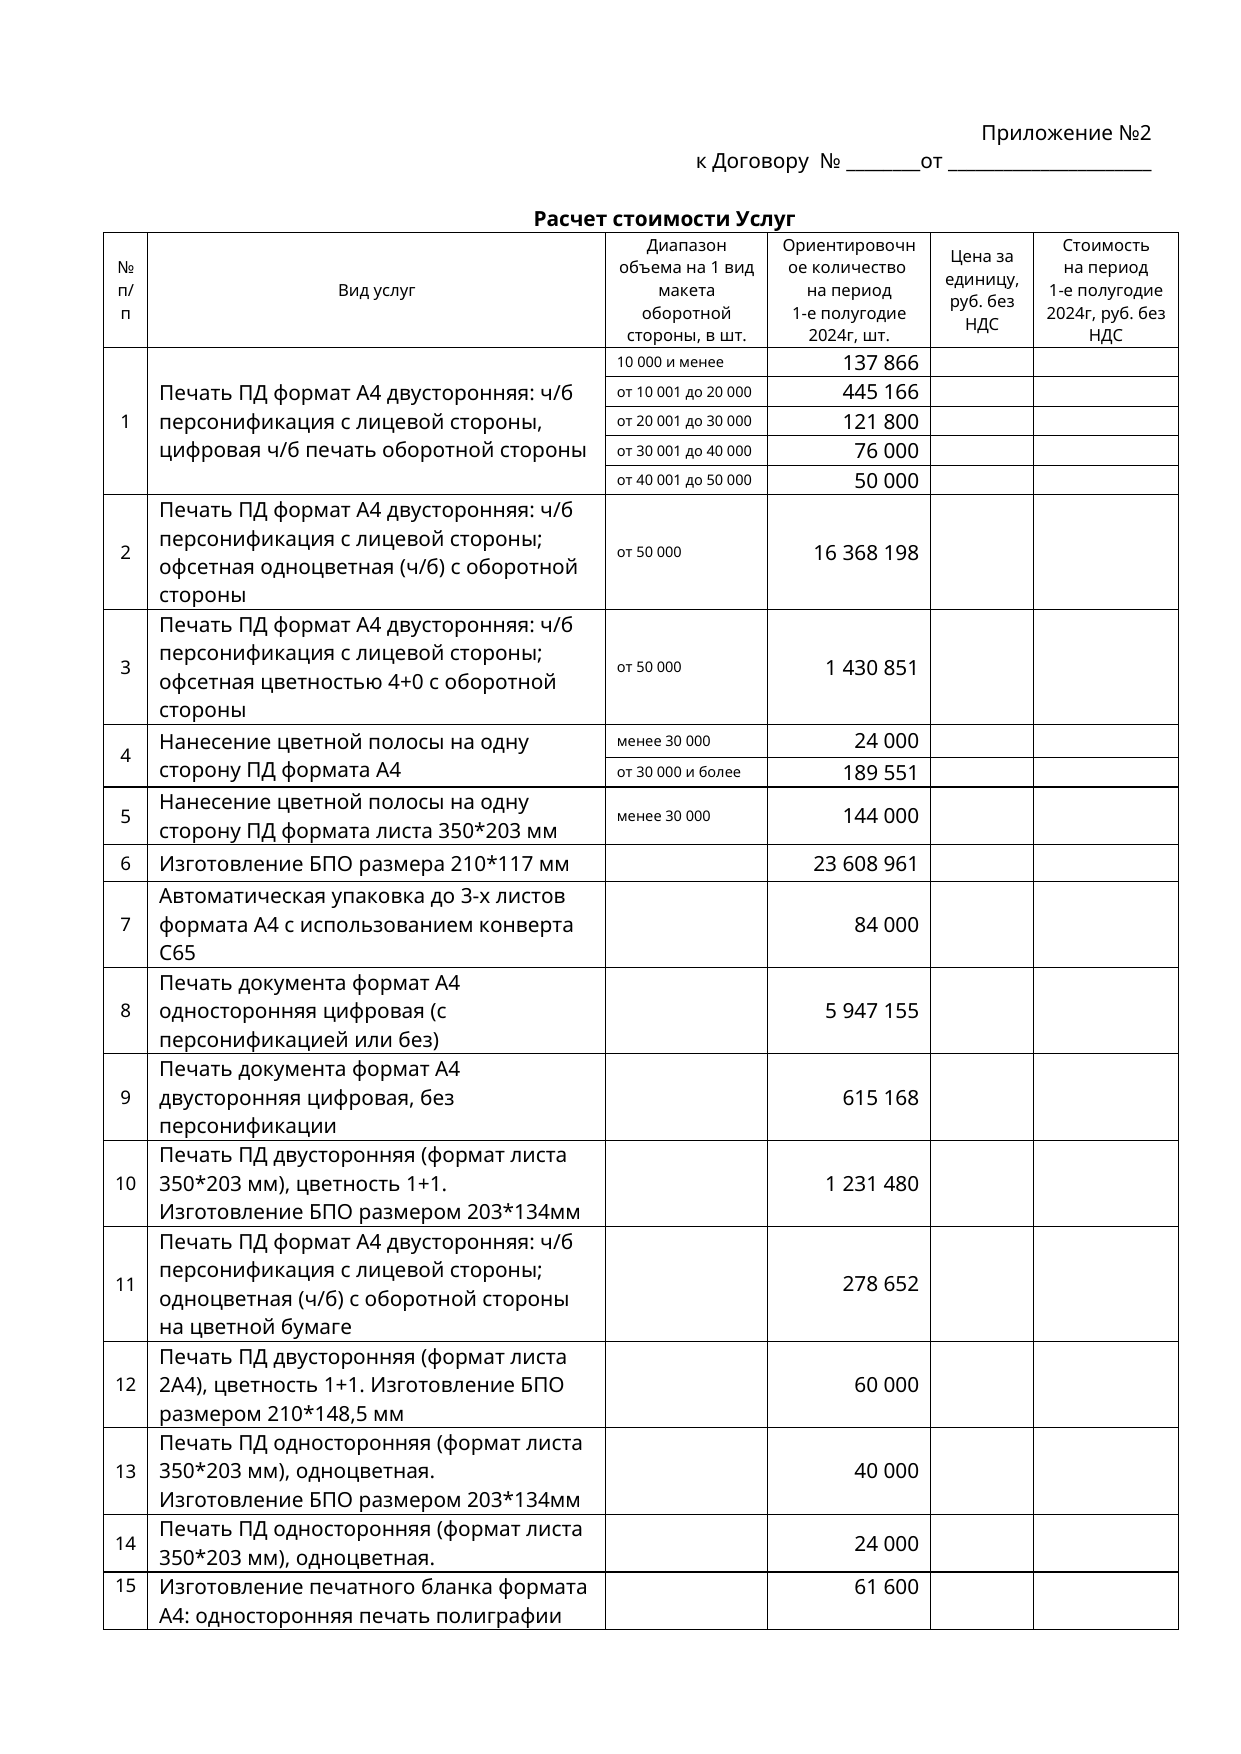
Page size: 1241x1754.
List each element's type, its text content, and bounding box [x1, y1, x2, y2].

table_cell Печать ПД двусторонняя (формат листа 2А4), цветность 1+1. Изготовление БПО размером 210*148,5 мм [148, 1342, 605, 1427]
table_cell [1034, 968, 1178, 1053]
table_cell Печать ПД формат А4 двусторонняя: ч/б персонификация с лицевой стороны; одноцветная (ч/б) с оборотной стороны на цветной бумаге [148, 1227, 605, 1341]
table_cell [931, 466, 1033, 494]
table_cell [1034, 1573, 1178, 1629]
table_cell 50 000 [768, 466, 930, 494]
table_cell 121 800 [768, 407, 930, 435]
table_cell 24 000 [768, 1515, 930, 1571]
table_cell 12 [104, 1342, 147, 1427]
table_cell [931, 407, 1033, 435]
table_cell [606, 845, 767, 881]
table_cell [1034, 495, 1178, 609]
table_header Стоимость на период 1-е полугодие 2024г, руб. без НДС [1034, 233, 1178, 347]
table_cell [606, 1573, 767, 1629]
table_cell Нанесение цветной полосы на одну сторону ПД формата листа 350*203 мм [148, 788, 605, 844]
table_cell 2 [104, 495, 147, 609]
table_cell 76 000 [768, 436, 930, 465]
table_cell 6 [104, 845, 147, 881]
table_cell 445 166 [768, 377, 930, 406]
table_cell 24 000 [768, 725, 930, 757]
table_cell 1 231 480 [768, 1141, 930, 1226]
table_cell Печать ПД односторонняя (формат листа 350*203 мм), одноцветная. [148, 1515, 605, 1571]
table_cell [931, 348, 1033, 376]
table_cell [931, 1573, 1033, 1629]
table_cell 5 [104, 788, 147, 844]
table_cell 15 [104, 1573, 147, 1629]
table_cell [931, 610, 1033, 724]
table_cell 1 [104, 348, 147, 494]
table_cell 61 600 [768, 1573, 930, 1629]
table_cell [1034, 1428, 1178, 1513]
table_cell 9 [104, 1054, 147, 1139]
text Приложение №2 [177, 118, 1152, 147]
table_cell [931, 377, 1033, 406]
table_cell [1034, 845, 1178, 881]
table_cell от 30 000 и более [606, 758, 767, 786]
table_cell 5 947 155 [768, 968, 930, 1053]
table_cell [931, 758, 1033, 786]
table_cell 8 [104, 968, 147, 1053]
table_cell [148, 1573, 605, 1629]
table_cell от 20 001 до 30 000 [606, 407, 767, 435]
table_cell [1034, 882, 1178, 967]
table_cell Печать документа формат А4 двусторонняя цифровая, без персонификации [148, 1054, 605, 1139]
table_cell [606, 1515, 767, 1571]
table_cell [606, 1227, 767, 1341]
table_cell [606, 1428, 767, 1513]
table_cell [931, 845, 1033, 881]
table_cell Печать ПД формат А4 двусторонняя: ч/б персонификация с лицевой стороны; офсетная одноцветная (ч/б) с оборотной стороны [148, 495, 605, 609]
table_cell [931, 882, 1033, 967]
table_cell [1034, 1141, 1178, 1226]
table_cell [606, 1054, 767, 1139]
table_cell [931, 1342, 1033, 1427]
table_cell [1034, 610, 1178, 724]
table_cell [1034, 1515, 1178, 1571]
table_cell 615 168 [768, 1054, 930, 1139]
table_cell менее 30 000 [606, 788, 767, 844]
subtitle Расчет стоимости Услуг [177, 204, 1152, 232]
table_cell 10 [104, 1141, 147, 1226]
table_header Вид услуг [148, 233, 605, 347]
table_cell [1034, 407, 1178, 435]
subtitle к Договору № ________от ______________________ [177, 147, 1152, 175]
table_header Ориентировочное количество на период 1-е полугодие 2024г, шт. [768, 233, 930, 347]
table_cell [931, 1054, 1033, 1139]
table_cell [1034, 377, 1178, 406]
table_cell 4 [104, 725, 147, 786]
table_header № п/п [104, 233, 147, 347]
table_cell 40 000 [768, 1428, 930, 1513]
table_cell [1034, 725, 1178, 757]
table_cell 10 000 и менее [606, 348, 767, 376]
table_cell 3 [104, 610, 147, 724]
table_cell [606, 1342, 767, 1427]
table_cell [1034, 348, 1178, 376]
table_cell [606, 1141, 767, 1226]
table_cell [931, 1515, 1033, 1571]
table_cell 7 [104, 882, 147, 967]
table_cell Печать документа формат А4 односторонняя цифровая (с персонификацией или без) [148, 968, 605, 1053]
table_cell 144 000 [768, 788, 930, 844]
table_cell 1 430 851 [768, 610, 930, 724]
table_cell Печать ПД двусторонняя (формат листа 350*203 мм), цветность 1+1. Изготовление БПО размером 203*134мм [148, 1141, 605, 1226]
table_cell [1034, 788, 1178, 844]
table_cell [931, 436, 1033, 465]
table_cell 60 000 [768, 1342, 930, 1427]
table_cell от 10 001 до 20 000 [606, 377, 767, 406]
table_cell от 50 000 [606, 610, 767, 724]
table_cell [931, 1428, 1033, 1513]
table_cell [931, 968, 1033, 1053]
table_cell [931, 788, 1033, 844]
table_cell [1034, 1342, 1178, 1427]
table_cell 189 551 [768, 758, 930, 786]
table_cell 278 652 [768, 1227, 930, 1341]
table_cell Нанесение цветной полосы на одну сторону ПД формата А4 [148, 725, 605, 786]
table_cell Изготовление БПО размера 210*117 мм [148, 845, 605, 881]
table_cell [931, 1141, 1033, 1226]
table_cell [1034, 466, 1178, 494]
table_cell Печать ПД формат А4 двусторонняя: ч/б персонификация с лицевой стороны; офсетная цветностью 4+0 с оборотной стороны [148, 610, 605, 724]
table_cell 11 [104, 1227, 147, 1341]
table_cell [931, 1227, 1033, 1341]
table_header Цена за единицу, руб. без НДС [931, 233, 1033, 347]
table_cell [1034, 758, 1178, 786]
table_cell 16 368 198 [768, 495, 930, 609]
table_cell [1034, 1054, 1178, 1139]
table_cell [931, 495, 1033, 609]
table_cell [1034, 1227, 1178, 1341]
table_cell [931, 725, 1033, 757]
table_cell [606, 882, 767, 967]
table_cell Печать ПД формат А4 двусторонняя: ч/б персонификация с лицевой стороны, цифровая ч/б печать оборотной стороны [148, 348, 605, 494]
table_cell 23 608 961 [768, 845, 930, 881]
table_cell менее 30 000 [606, 725, 767, 757]
table_header Диапазон объема на 1 вид макета оборотной стороны, в шт. [606, 233, 767, 347]
table_cell [1034, 436, 1178, 465]
table_cell Автоматическая упаковка до 3-х листов формата А4 с использованием конверта С65 [148, 882, 605, 967]
table_cell 13 [104, 1428, 147, 1513]
table_cell 84 000 [768, 882, 930, 967]
table_cell от 50 000 [606, 495, 767, 609]
table_cell от 30 001 до 40 000 [606, 436, 767, 465]
table_cell Печать ПД односторонняя (формат листа 350*203 мм), одноцветная. Изготовление БПО размером 203*134мм [148, 1428, 605, 1513]
table_cell 137 866 [768, 348, 930, 376]
table_cell от 40 001 до 50 000 [606, 466, 767, 494]
table_cell 14 [104, 1515, 147, 1571]
table_cell [606, 968, 767, 1053]
